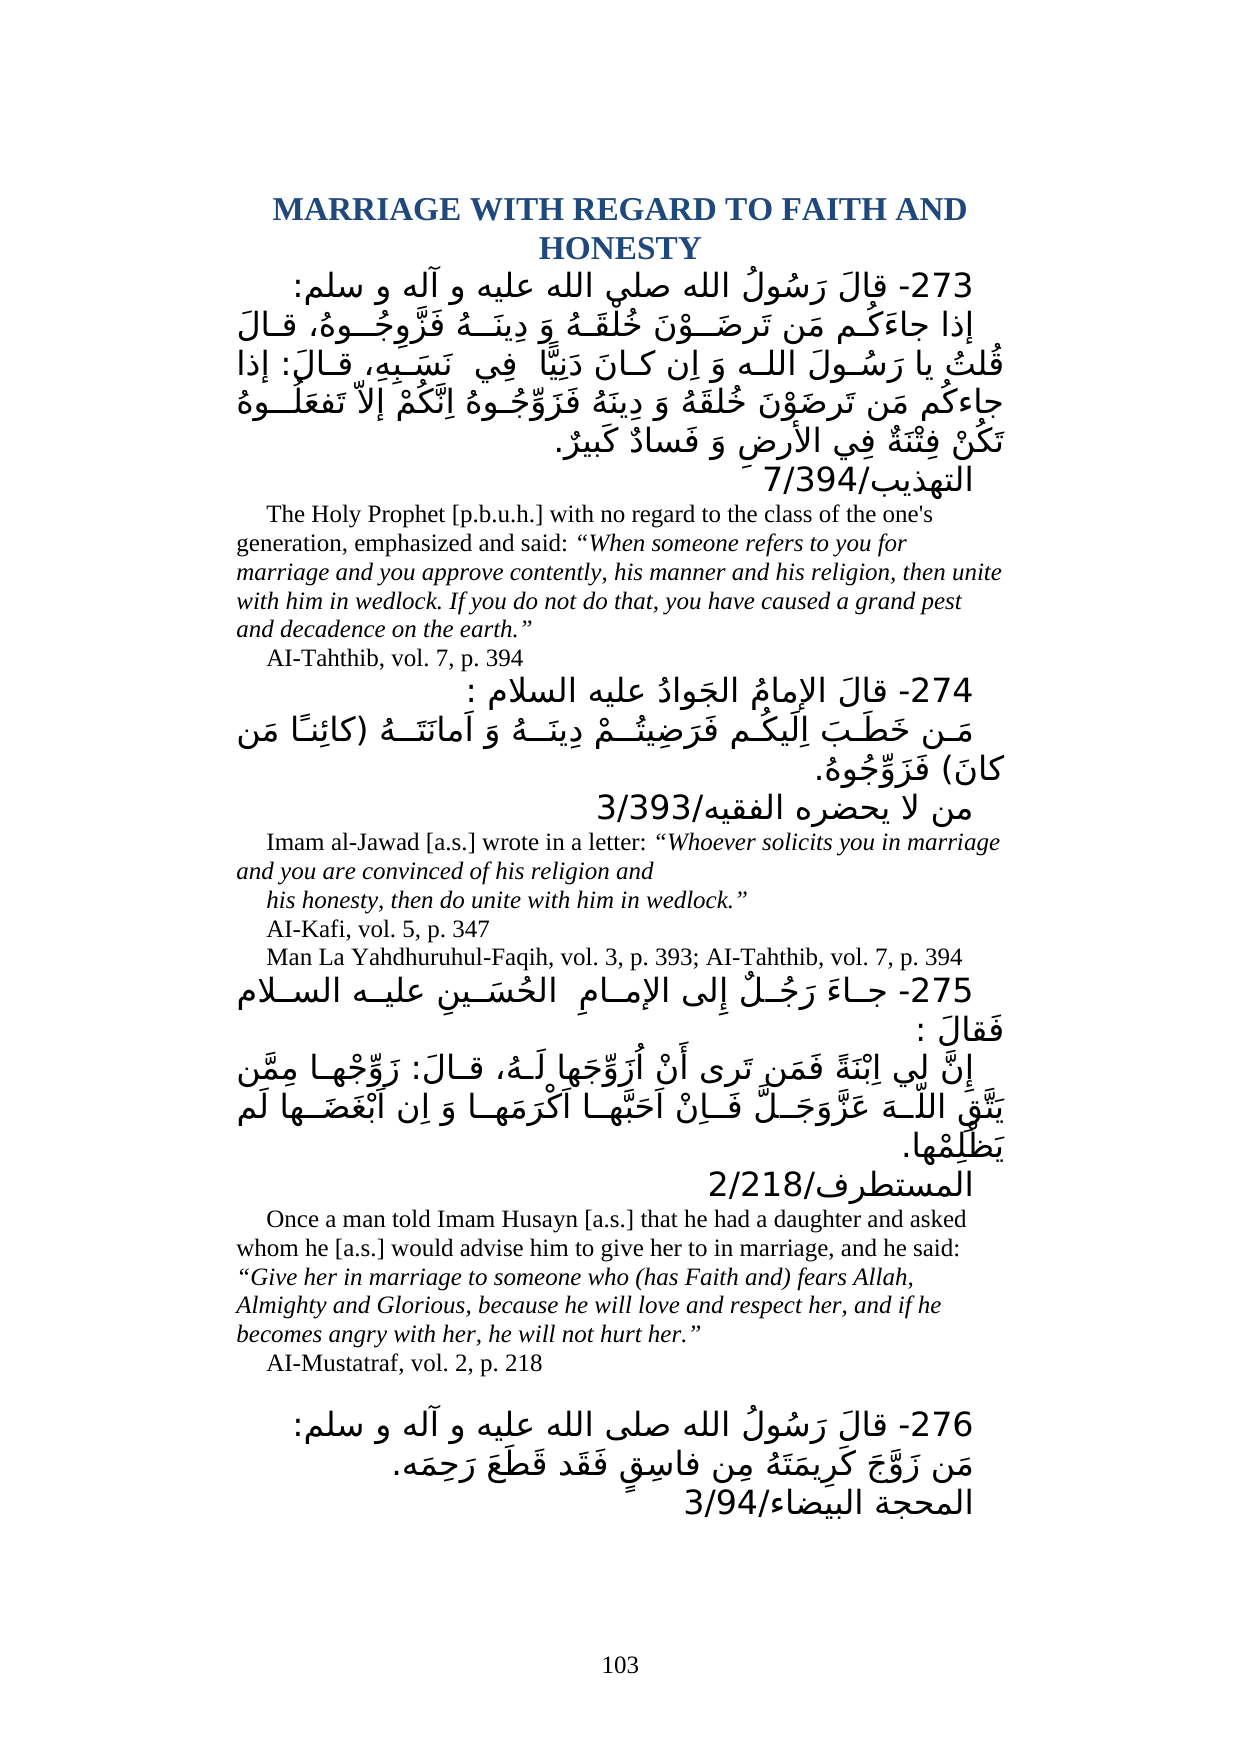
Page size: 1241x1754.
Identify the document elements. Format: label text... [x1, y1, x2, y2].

text AI-Mustatraf, vol. 2, p. 218 [236, 1348, 1004, 1377]
text التهذيب/7/394 [236, 461, 1004, 499]
text 273- قالَ رَسُولُ الله صلی الله عليه و آله و سلم: [236, 266, 1004, 305]
text المحجة البيضاء/3/94 [236, 1483, 1004, 1522]
text AI-Tahthib, vol. 7, p. 394 [236, 643, 1004, 672]
text إِنَّ لي اِبْنَةً فَمَن تَرى أَنْ اُزَوِّجَها لَهُ، قالَ: زَوِّجْها مِمَّن يَتَّقِ اللّهَ عَزَّوَجَلَّ فَاِنْ اَحَبَّها اَكْرَمَها وَ اِن اَبْغَضَها لَم يَظْلِمْها. [236, 1049, 1004, 1165]
subtitle MARRIAGE WITH REGARD TO FAITH AND HONESTY [236, 190, 1004, 266]
text مَن زَوَّجَ كَرِيمَتَهُ مِن فاسِقٍ فَقَد قَطَعَ رَحِمَه. [236, 1444, 1004, 1483]
text إذا جاءَكُـم مَن تَرضَـوْنَ خُلْقَهُ وَ دِينَـهُ فَزَّوِجُـوهُ، قالَ قُلتُ يا رَسُولَ الله وَ اِن كانَ دَنِيًّا فِي نَسَبِهِ، قالَ: إذا جاءكُم مَن تَرضَوْنَ خُلقَهُ وَ دِينَهُ فَزَوِّجُـوهُ اِنَّكُمْ إلاّ تَفعَلُـوهُ تَكُنْ فِتْنَةٌ فِي الأرضِ وَ فَسادٌ كَبيرٌ. [236, 305, 1004, 461]
text مَـن خَطَـبَ اِلَيكُـم فَرَضِيتُـمْ دِينَـهُ وَ اَمانَتَـهُ (كائِنـًا مَن كانَ) فَزَوِّجُوهُ. [236, 711, 1004, 788]
text المستطرف/2/218 [236, 1165, 1004, 1204]
text AI-Kafi, vol. 5, p. 347 [236, 914, 1004, 942]
text 276- قالَ رَسُولُ الله صلی الله عليه و آله و سلم: [236, 1406, 1004, 1444]
text 275- جاءَ رَجُلٌ إِلى الإمامِ الحُسَينِ عليه السلام فَقالَ : [236, 971, 1004, 1049]
text Imam al-Jawad [a.s.] wrote in a letter: “Whoever solicits you in marriage and you are convinced of his religion and [236, 827, 1004, 885]
text The Holy Prophet [p.b.u.h.] with no regard to the class of the one's generation, emphasized and said: “When someone refers to you for marriage and you approve contently, his manner and his religion, then unite with him in wedlock. If you do not do that, you have caused a grand pest and decadence on the earth.” [236, 499, 1004, 643]
text his honesty, then do unite with him in wedlock.” [236, 885, 1004, 914]
text Man La Yahdhuruhul-Faqih, vol. 3, p. 393; AI-Tahthib, vol. 7, p. 394 [236, 942, 1004, 971]
text Once a man told Imam Husayn [a.s.] that he had a daughter and asked whom he [a.s.] would advise him to give her to in marriage, and he said: “Give her in marriage to someone who (has Faith and) fears Allah, Almighty and Glorious, because he will love and respect her, and if he becomes angry with her, he will not hurt her.” [236, 1204, 1004, 1348]
text 274- قالَ الإمامُ الجَوادُ عليه السلام : [236, 672, 1004, 711]
text من لا يحضره الفقيه/3/393 [236, 788, 1004, 827]
